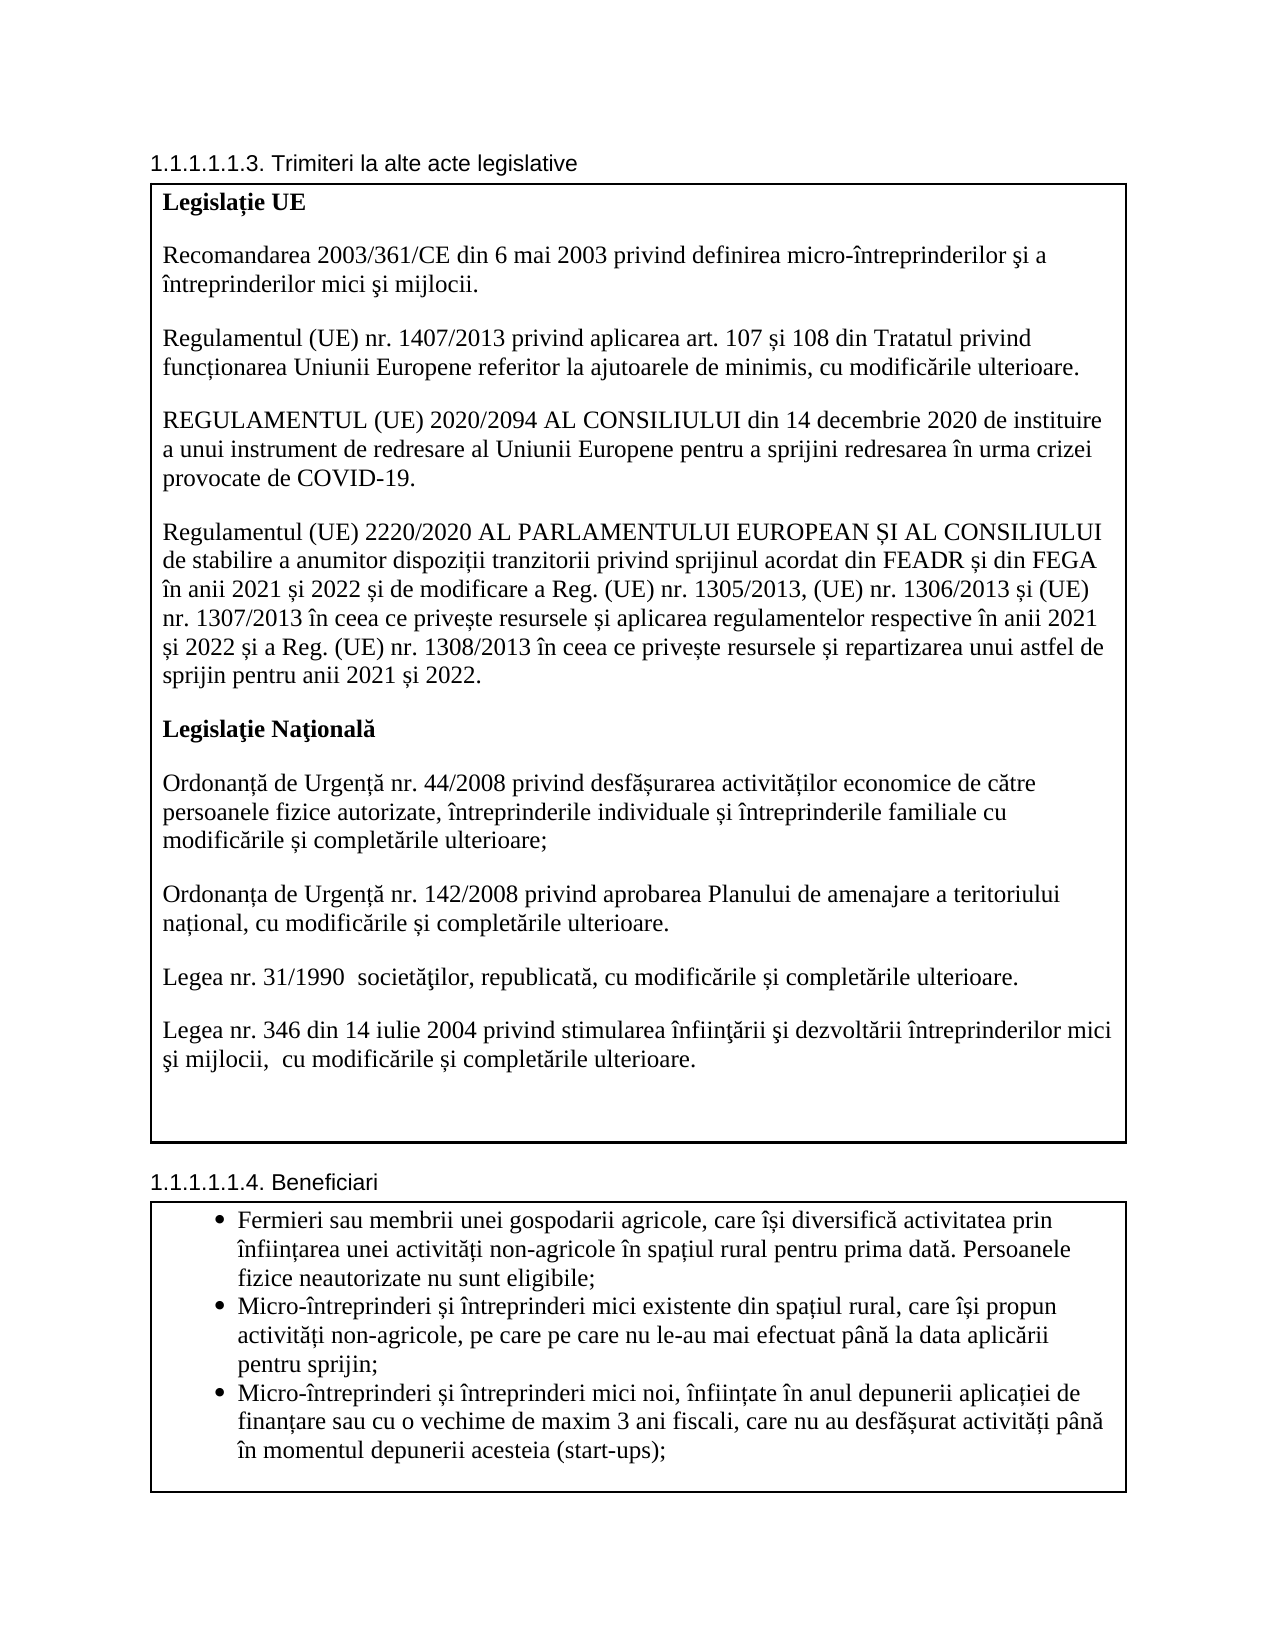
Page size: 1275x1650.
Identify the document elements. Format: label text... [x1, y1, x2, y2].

subtitle Beneficiari [150, 1168, 1125, 1195]
subtitle Trimiteri la alte acte legislative [150, 150, 1125, 176]
table_header Legislație UE Recomandarea 2003/361/CE din 6 mai 2003 privind definirea micro-întreprinderilor şi a întreprinderilor mici şi mijlocii. Regulamentul (UE) nr. 1407/2013 privind aplicarea art. 107 și 108 din Tratatul privind funcționarea Uniunii Europene referitor la ajutoarele de minimis, cu modificările ulterioare. REGULAMENTUL (UE) 2020/2094 AL CONSILIULUI din 14 decembrie 2020 de instituire a unui instrument de redresare al Uniunii Europene pentru a sprijini redresarea în urma crizei provocate de COVID-19. Regulamentul (UE) 2220/2020 AL PARLAMENTULUI EUROPEAN ȘI AL CONSILIULUI de stabilire a anumitor dispoziții tranzitorii privind sprijinul acordat din FEADR și din FEGA în anii 2021 și 2022 și de modificare a Reg. (UE) nr. 1305/2013, (UE) nr. 1306/2013 și (UE) nr. 1307/2013 în ceea ce privește resursele și aplicarea regulamentelor respective în anii 2021 și 2022 și a Reg. (UE) nr. 1308/2013 în ceea ce privește resursele și repartizarea unui astfel de sprijin pentru anii 2021 și 2022. Legislaţie Naţională Ordonanță de Urgență nr. 44/2008 privind desfășurarea activităților economice de către persoanele fizice autorizate, întreprinderile individuale și întreprinderile familiale cu modificările și completările ulterioare; Ordonanța de Urgență nr. 142/2008 privind aprobarea Planului de amenajare a teritoriului național, cu modificările și completările ulterioare. Legea nr. 31/1990 societăţilor, republicată, cu modificările și completările ulterioare. Legea nr. 346 din 14 iulie 2004 privind stimularea înfiinţării şi dezvoltării întreprinderilor mici şi mijlocii, cu modificările și completările ulterioare. [152, 185, 1125, 1141]
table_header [152, 1203, 1125, 1491]
